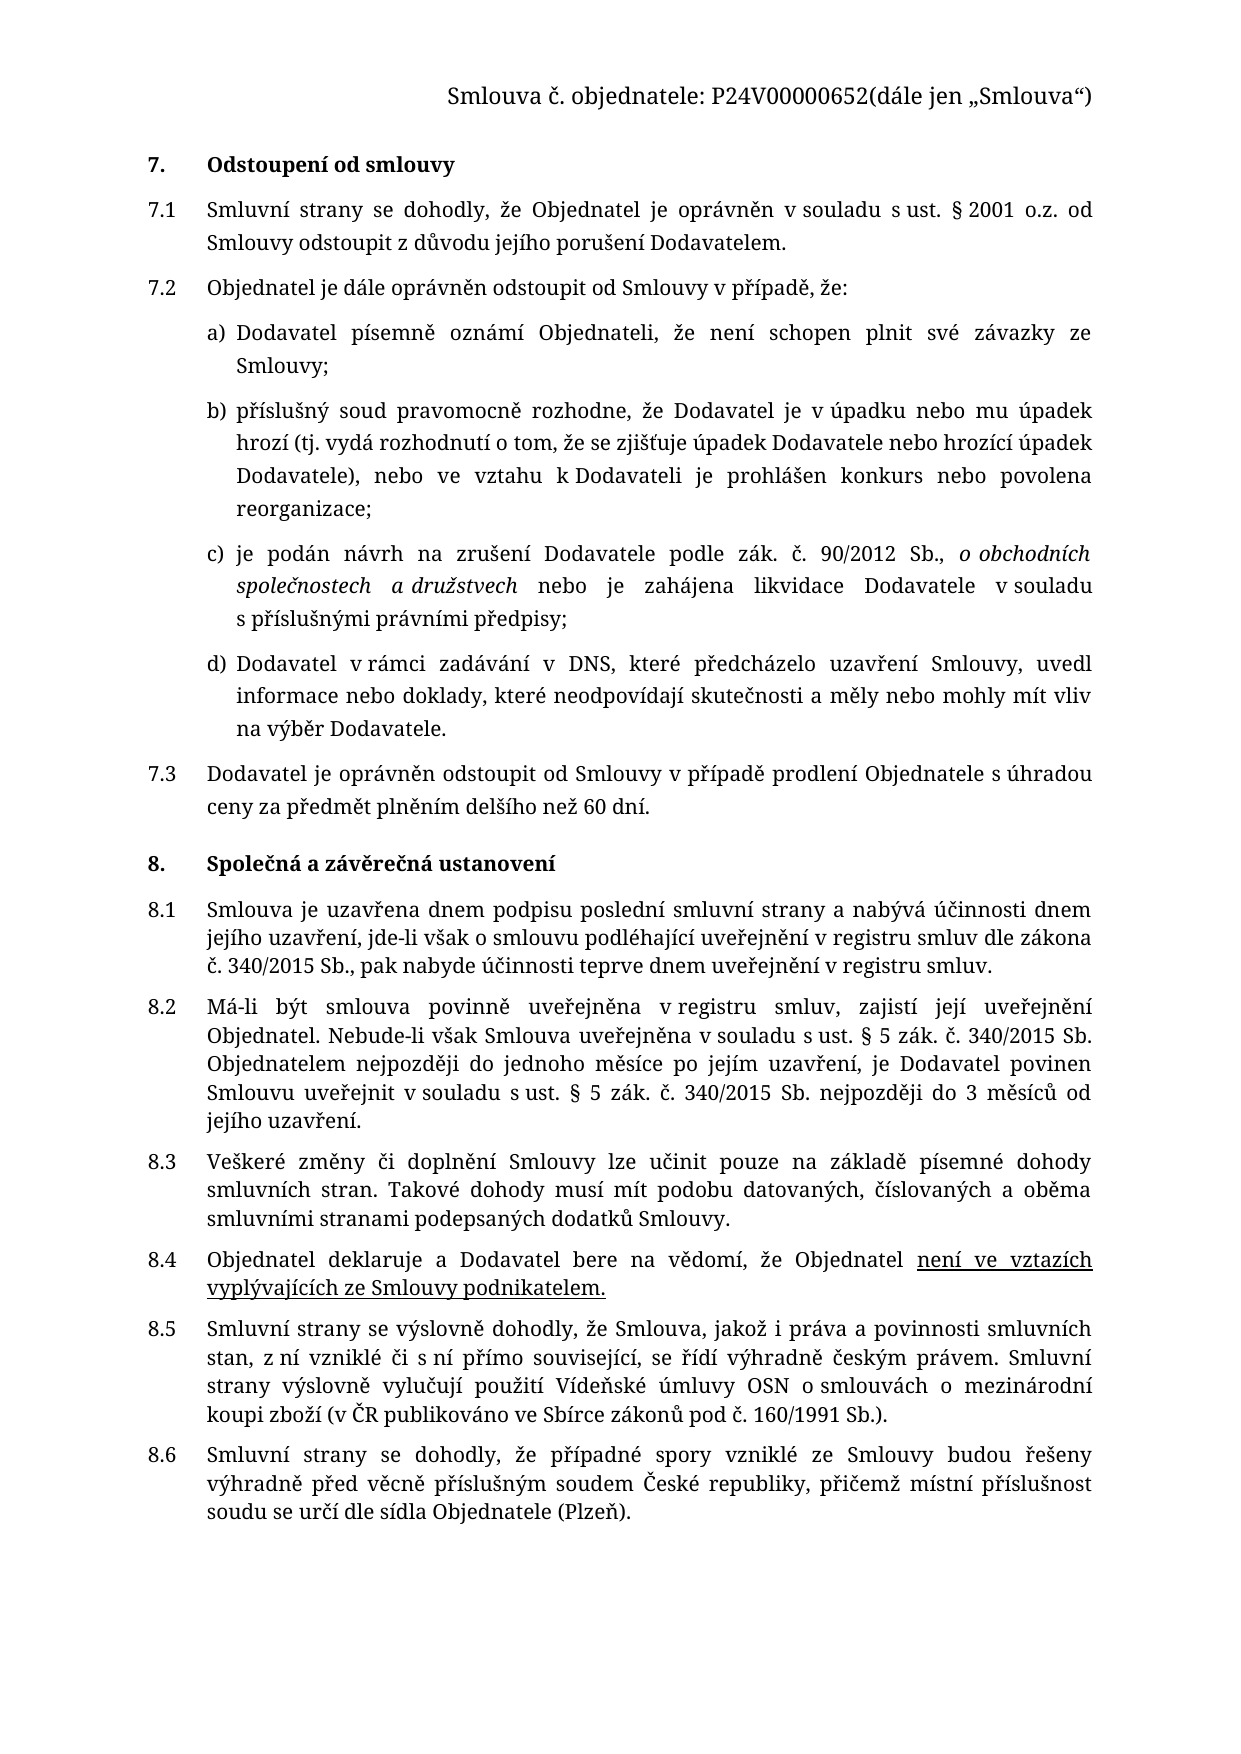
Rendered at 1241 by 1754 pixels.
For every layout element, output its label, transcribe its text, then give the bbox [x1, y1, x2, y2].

list Má-li být smlouva povinně uveřejněna v registru smluv, zajistí její uveřejnění Objednatel. Nebude-li však Smlouva uveřejněna v souladu s ust. § 5 zák. č. 340/2015 Sb. Objednatelem nejpozději do jednoho měsíce po jejím uzavření, je Dodavatel povinen Smlouvu uveřejnit v souladu s ust. § 5 zák. č. 340/2015 Sb. nejpozději do 3 měsíců od jejího uzavření. [148, 992, 1093, 1135]
list Smluvní strany se výslovně dohodly, že Smlouva, jakož i práva a povinnosti smluvních stan, z ní vzniklé či s ní přímo související, se řídí výhradně českým právem. Smluvní strany výslovně vylučují použití Vídeňské úmluvy OSN o smlouvách o mezinárodní koupi zboží (v ČR publikováno ve Sbírce zákonů pod č. 160/1991 Sb.). [148, 1314, 1093, 1428]
list je podán návrh na zrušení Dodavatele podle zák. č. 90/2012 Sb., o obchodních společnostech a družstvech nebo je zahájena likvidace Dodavatele v souladu s příslušnými právními předpisy; [207, 539, 1093, 632]
list Smlouva je uzavřena dnem podpisu poslední smluvní strany a nabývá účinnosti dnem jejího uzavření, jde-li však o smlouvu podléhající uveřejnění v registru smluv dle zákona č. 340/2015 Sb., pak nabyde účinnosti teprve dnem uveřejnění v registru smluv. [148, 895, 1093, 980]
list Odstoupení od smlouvy [148, 150, 1093, 179]
list Objednatel je dále oprávněn odstoupit od Smlouvy v případě, že: [148, 273, 1093, 301]
list Dodavatel je oprávněn odstoupit od Smlouvy v případě prodlení Objednatele s úhradou ceny za předmět plněním delšího než 60 dní. [148, 759, 1093, 820]
list příslušný soud pravomocně rozhodne, že Dodavatel je v úpadku nebo mu úpadek hrozí (tj. vydá rozhodnutí o tom, že se zjišťuje úpadek Dodavatele nebo hrozící úpadek Dodavatele), nebo ve vztahu k Dodavateli je prohlášen konkurs nebo povolena reorganizace; [207, 396, 1093, 522]
list Dodavatel písemně oznámí Objednateli, že není schopen plnit své závazky ze Smlouvy; [207, 318, 1093, 379]
list Dodavatel v rámci zadávání v DNS, které předcházelo uzavření Smlouvy, uvedl informace nebo doklady, které neodpovídají skutečnosti a měly nebo mohly mít vliv na výběr Dodavatele. [207, 649, 1093, 743]
list Společná a závěrečná ustanovení [148, 849, 1093, 878]
list Veškeré změny či doplnění Smlouvy lze učinit pouze na základě písemné dohody smluvních stran. Takové dohody musí mít podobu datovaných, číslovaných a oběma smluvními stranami podepsaných dodatků Smlouvy. [148, 1147, 1093, 1232]
list Smluvní strany se dohodly, že případné spory vzniklé ze Smlouvy budou řešeny výhradně před věcně příslušným soudem České republiky, přičemž místní příslušnost soudu se určí dle sídla Objednatele (Plzeň). [148, 1441, 1093, 1526]
list Objednatel deklaruje a Dodavatel bere na vědomí, že Objednatel není ve vztazích vyplývajících ze Smlouvy podnikatelem. [148, 1245, 1093, 1302]
list Smluvní strany se dohodly, že Objednatel je oprávněn v souladu s ust. § 2001 o.z. od Smlouvy odstoupit z důvodu jejího porušení Dodavatelem. [148, 195, 1093, 256]
